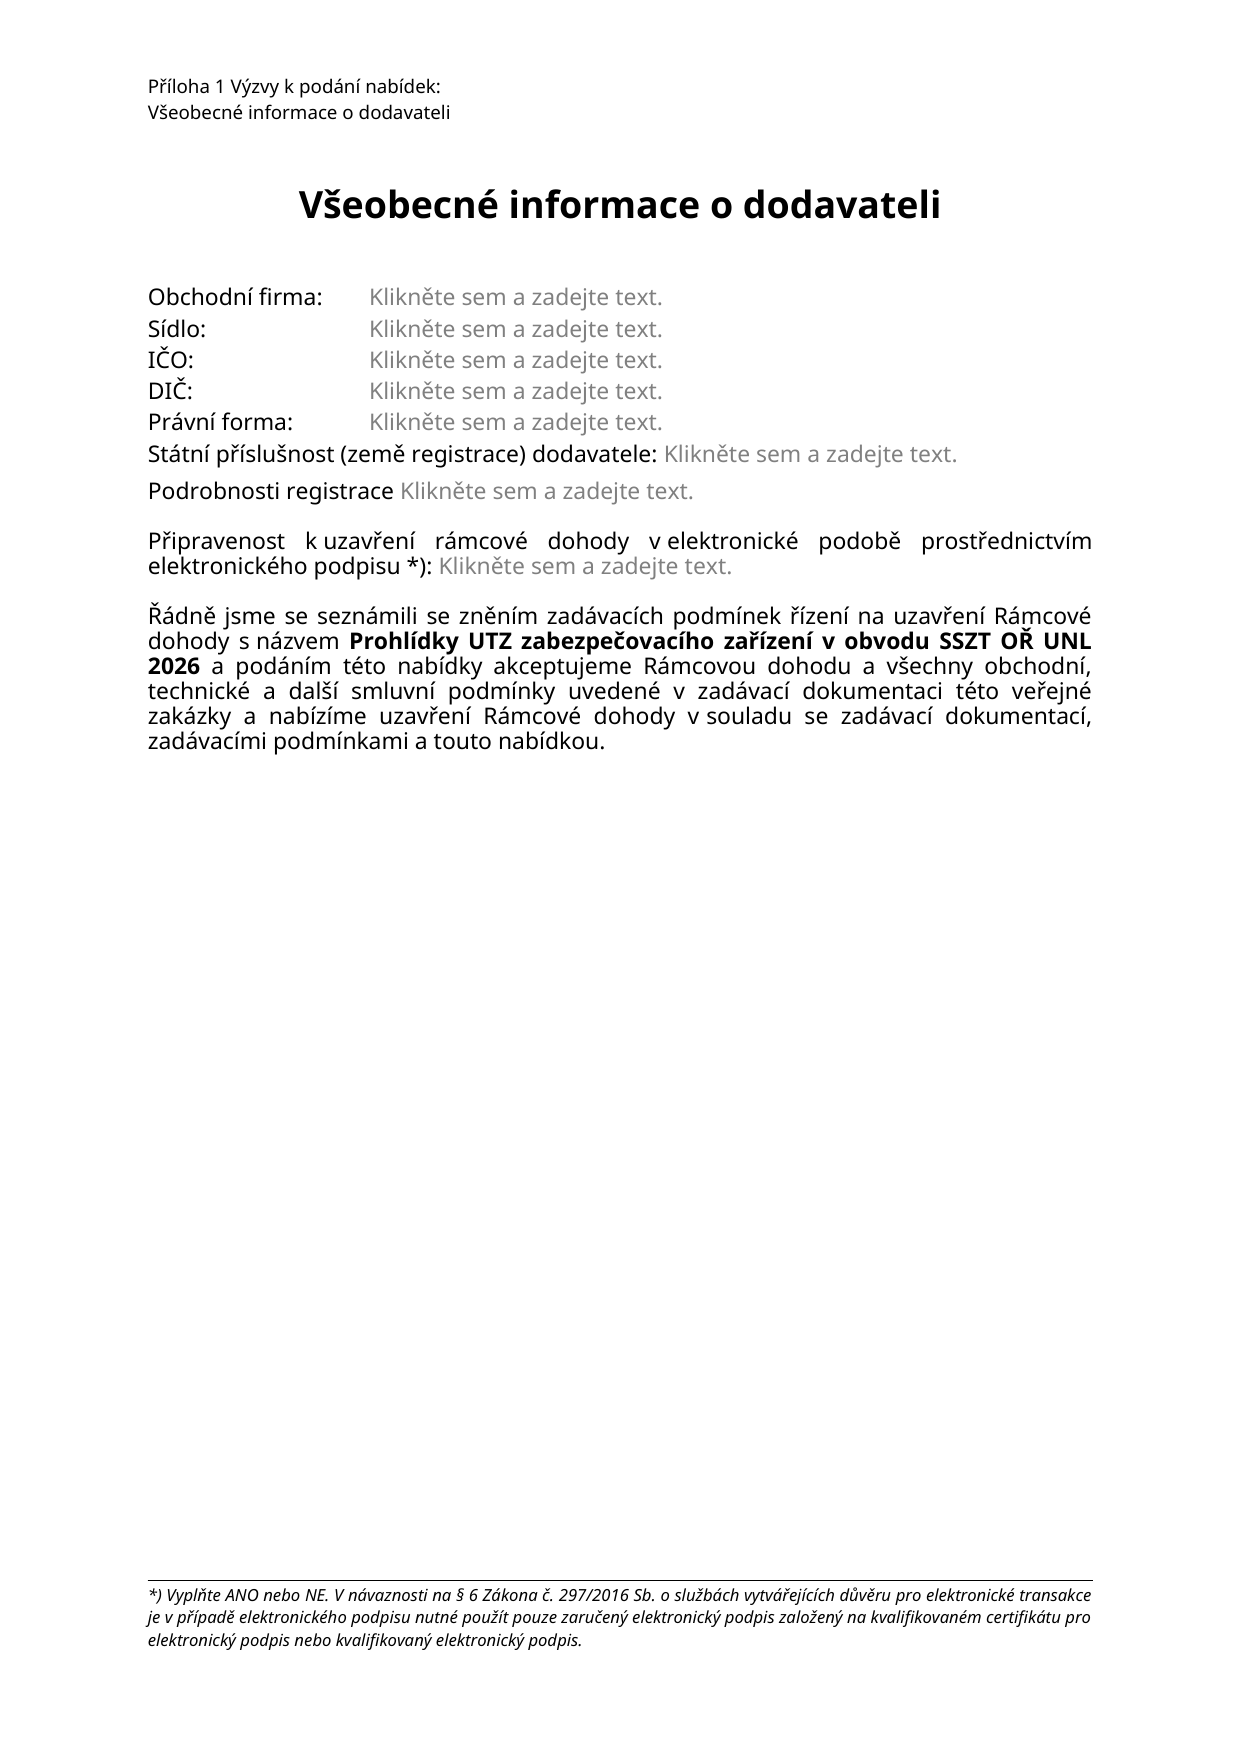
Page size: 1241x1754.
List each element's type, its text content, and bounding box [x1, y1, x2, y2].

text IČO: [148, 348, 1093, 373]
text Podrobnosti registrace [148, 479, 1093, 504]
text Připravenost k uzavření rámcové dohody v elektronické podobě prostřednictvím elektronického podpisu *): [148, 529, 1093, 579]
text Sídlo: [148, 317, 1093, 342]
text Právní forma: [148, 411, 1093, 436]
title Všeobecné informace o dodavateli [148, 178, 1093, 229]
text Státní příslušnost (země registrace) dodavatele: [148, 442, 1093, 467]
text Řádně jsme se seznámili se zněním zadávacích podmínek řízení na uzavření Rámcové dohody s názvem Prohlídky UTZ zabezpečovacího zařízení v obvodu SSZT OŘ UNL 2026 a podáním této nabídky akceptujeme Rámcovou dohodu a všechny obchodní, technické a další smluvní podmínky uvedené v zadávací dokumentaci této veřejné zakázky a nabízíme uzavření Rámcové dohody v souladu se zadávací dokumentací, zadávacími podmínkami a touto nabídkou. [148, 604, 1093, 754]
text DIČ: [148, 379, 1093, 404]
text Obchodní firma: [148, 286, 1093, 311]
